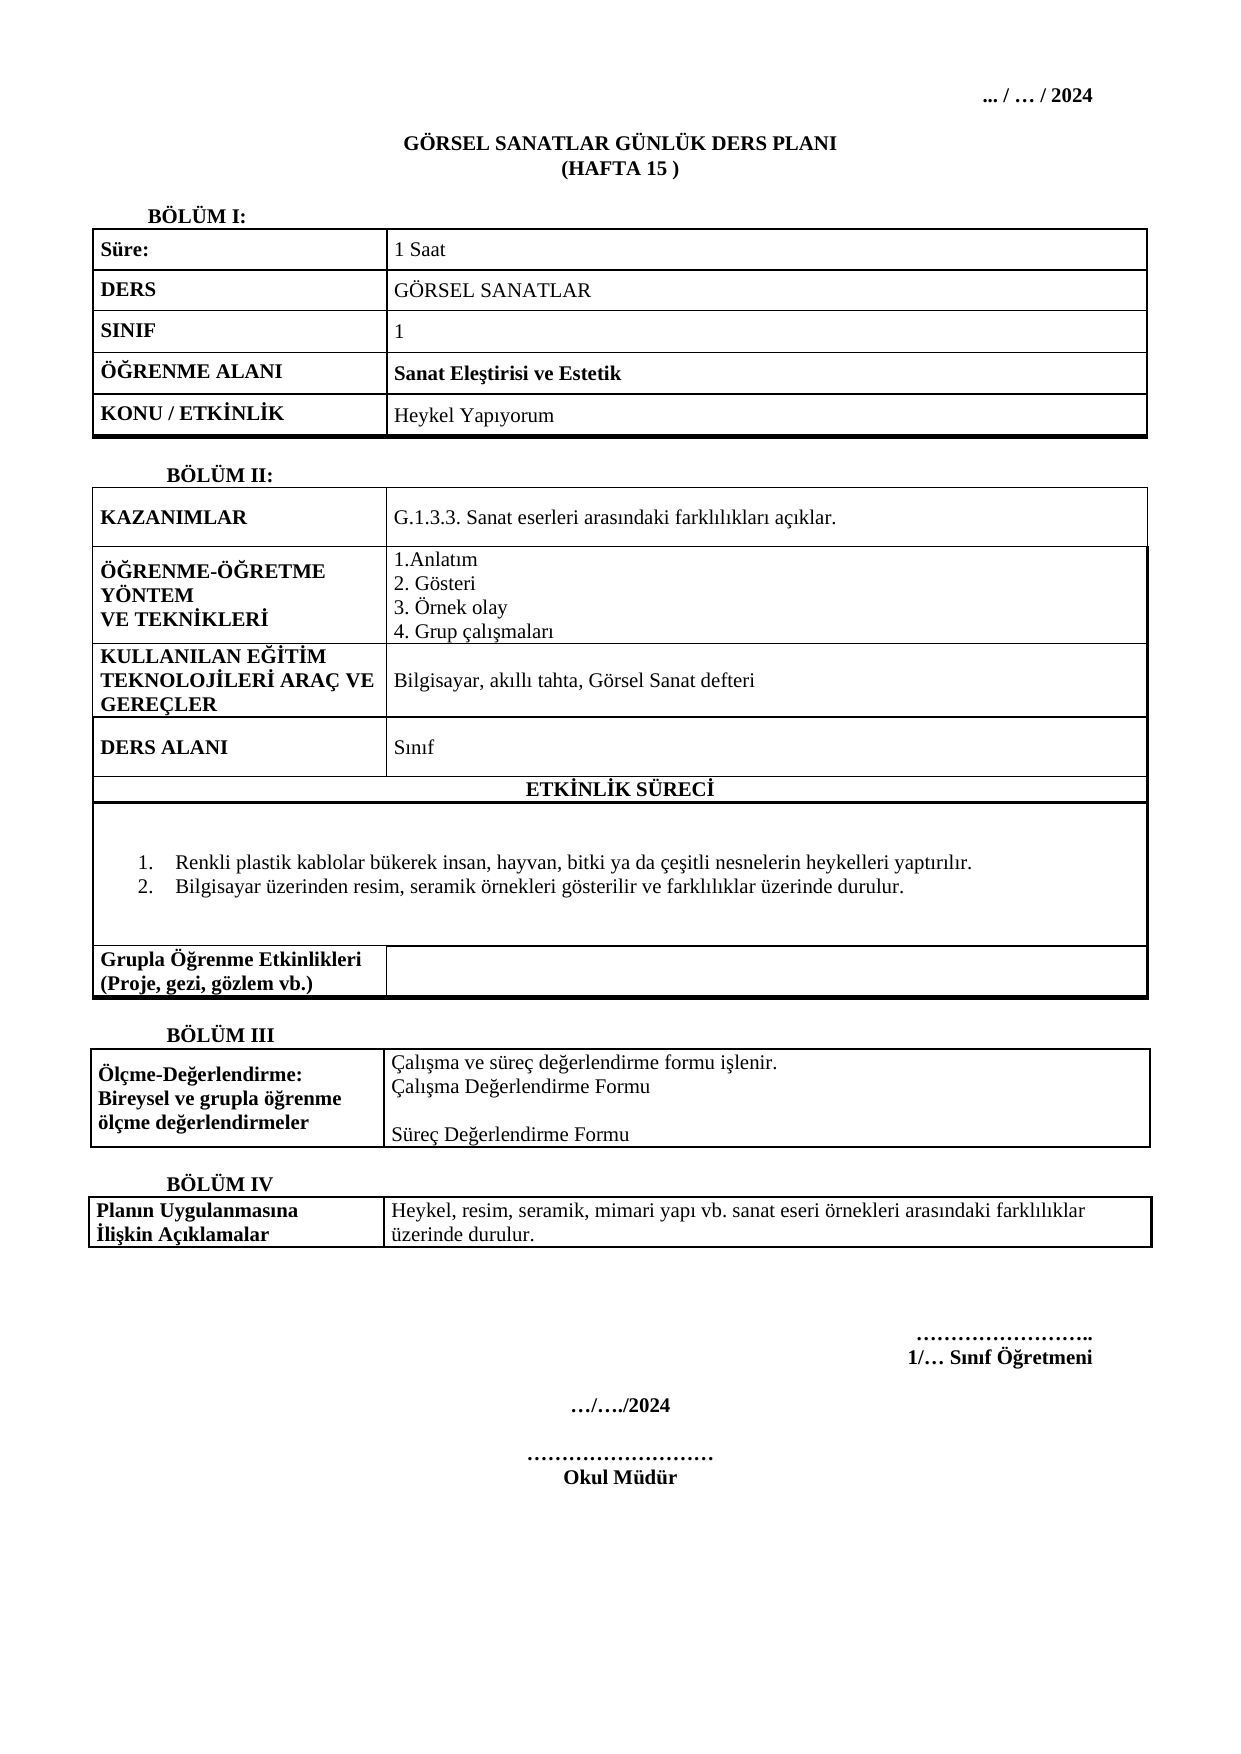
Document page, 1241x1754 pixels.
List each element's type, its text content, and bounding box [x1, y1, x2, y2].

text …………………….. [148, 1321, 1093, 1344]
table_cell KONU / ETKİNLİK [94, 395, 386, 434]
table_cell Renkli plastik kablolar bükerek insan, hayvan, bitki ya da çeşitli nesnelerin heykelleri yaptırılır. Bilgisayar üzerinden resim, seramik örnekleri gösterilir ve farklılıklar üzerinde durulur. [94, 804, 1146, 944]
table_cell 1.Anlatım 2. Gösteri 3. Örnek olay 4. Grup çalışmaları [387, 547, 1146, 643]
table_cell Sınıf [387, 718, 1146, 776]
text BÖLÜM II: [148, 463, 1093, 487]
table_header G.1.3.3. Sanat eserleri arasındaki farklılıkları açıklar. [387, 488, 1147, 546]
text ……………………… [148, 1441, 1093, 1465]
table_header Heykel, resim, seramik, mimari yapı vb. sanat eseri örnekleri arasındaki farklılıklar üzerinde durulur. [385, 1198, 1150, 1246]
table_cell GÖRSEL SANATLAR [388, 271, 1146, 310]
table_cell Bilgisayar, akıllı tahta, Görsel Sanat defteri [387, 644, 1146, 716]
text Okul Müdür [148, 1465, 1093, 1489]
table_cell 1 [388, 311, 1146, 352]
table_header Süre: [94, 230, 386, 269]
table_cell DERS [94, 271, 386, 310]
table_cell ÖĞRENME ALANI [94, 353, 386, 393]
table_cell DERS ALANI [94, 718, 386, 776]
text 1/… Sınıf Öğretmeni [148, 1344, 1093, 1369]
text BÖLÜM I: [148, 203, 1093, 228]
text …/…./2024 [148, 1393, 1093, 1417]
subtitle BÖLÜM IV [148, 1172, 1093, 1196]
table_header Planın Uygulanmasına İlişkin Açıklamalar [90, 1198, 383, 1246]
table_cell KULLANILAN EĞİTİM TEKNOLOJİLERİ ARAÇ VE GEREÇLER [93, 644, 386, 716]
table_cell ÖĞRENME-ÖĞRETME YÖNTEM VE TEKNİKLERİ [93, 547, 386, 643]
table_cell Heykel Yapıyorum [388, 395, 1146, 434]
text (HAFTA 15 ) [148, 155, 1093, 179]
table_cell Sanat Eleştirisi ve Estetik [388, 353, 1146, 393]
table_header KAZANIMLAR [93, 488, 386, 546]
table_cell [387, 947, 1146, 995]
text ... / … / 2024 [148, 83, 1093, 107]
table_cell ETKİNLİK SÜRECİ [94, 777, 1146, 801]
table_cell Grupla Öğrenme Etkinlikleri (Proje, gezi, gözlem vb.) [94, 946, 386, 995]
subtitle BÖLÜM III [148, 1023, 1093, 1047]
table_header Ölçme-Değerlendirme: Bireysel ve grupla öğrenme ölçme değerlendirmeler [92, 1050, 383, 1146]
table_header 1 Saat [388, 230, 1146, 269]
table_header Çalışma ve süreç değerlendirme formu işlenir. Çalışma Değerlendirme Formu Süreç Değerlendirme Formu [385, 1050, 1149, 1146]
text GÖRSEL SANATLAR GÜNLÜK DERS PLANI [148, 131, 1093, 155]
table_cell SINIF [94, 311, 386, 352]
